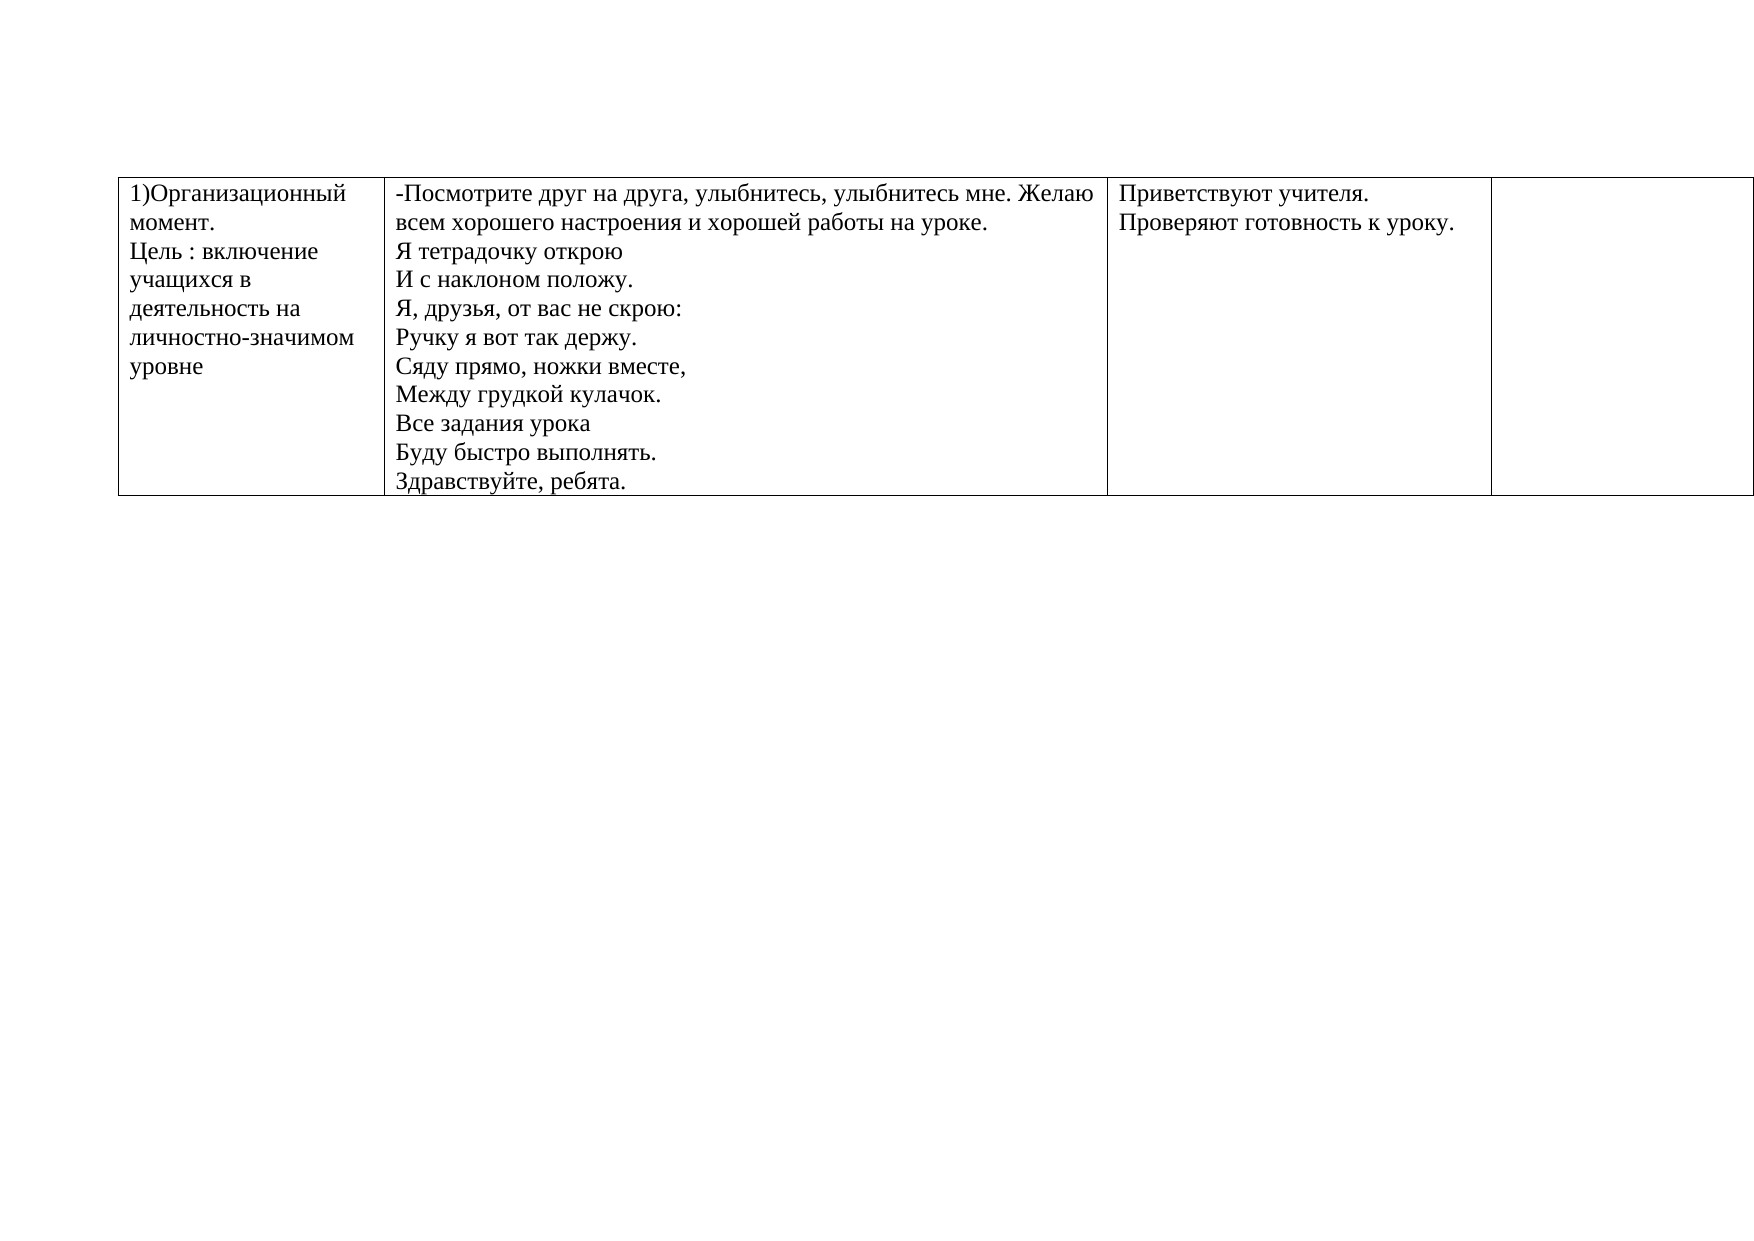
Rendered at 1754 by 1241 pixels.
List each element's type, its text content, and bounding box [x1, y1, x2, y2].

table_cell -Посмотрите друг на друга, улыбнитесь, улыбнитесь мне. Желаю всем хорошего настроения и хорошей работы на уроке. Я тетрадочку открою И с наклоном положу. Я, друзья, от вас не скрою: Ручку я вот так держу. Сяду прямо, ножки вместе, Между грудкой кулачок. Все задания урока Буду быстро выполнять. Здравствуйте, ребята. [385, 178, 1107, 494]
table_cell 1)Организационный момент. Цель : включение учащихся в деятельность на личностно-значимом уровне [119, 178, 384, 494]
table_cell [1492, 178, 1753, 494]
table_cell Приветствуют учителя. Проверяют готовность к уроку. [1108, 178, 1491, 494]
